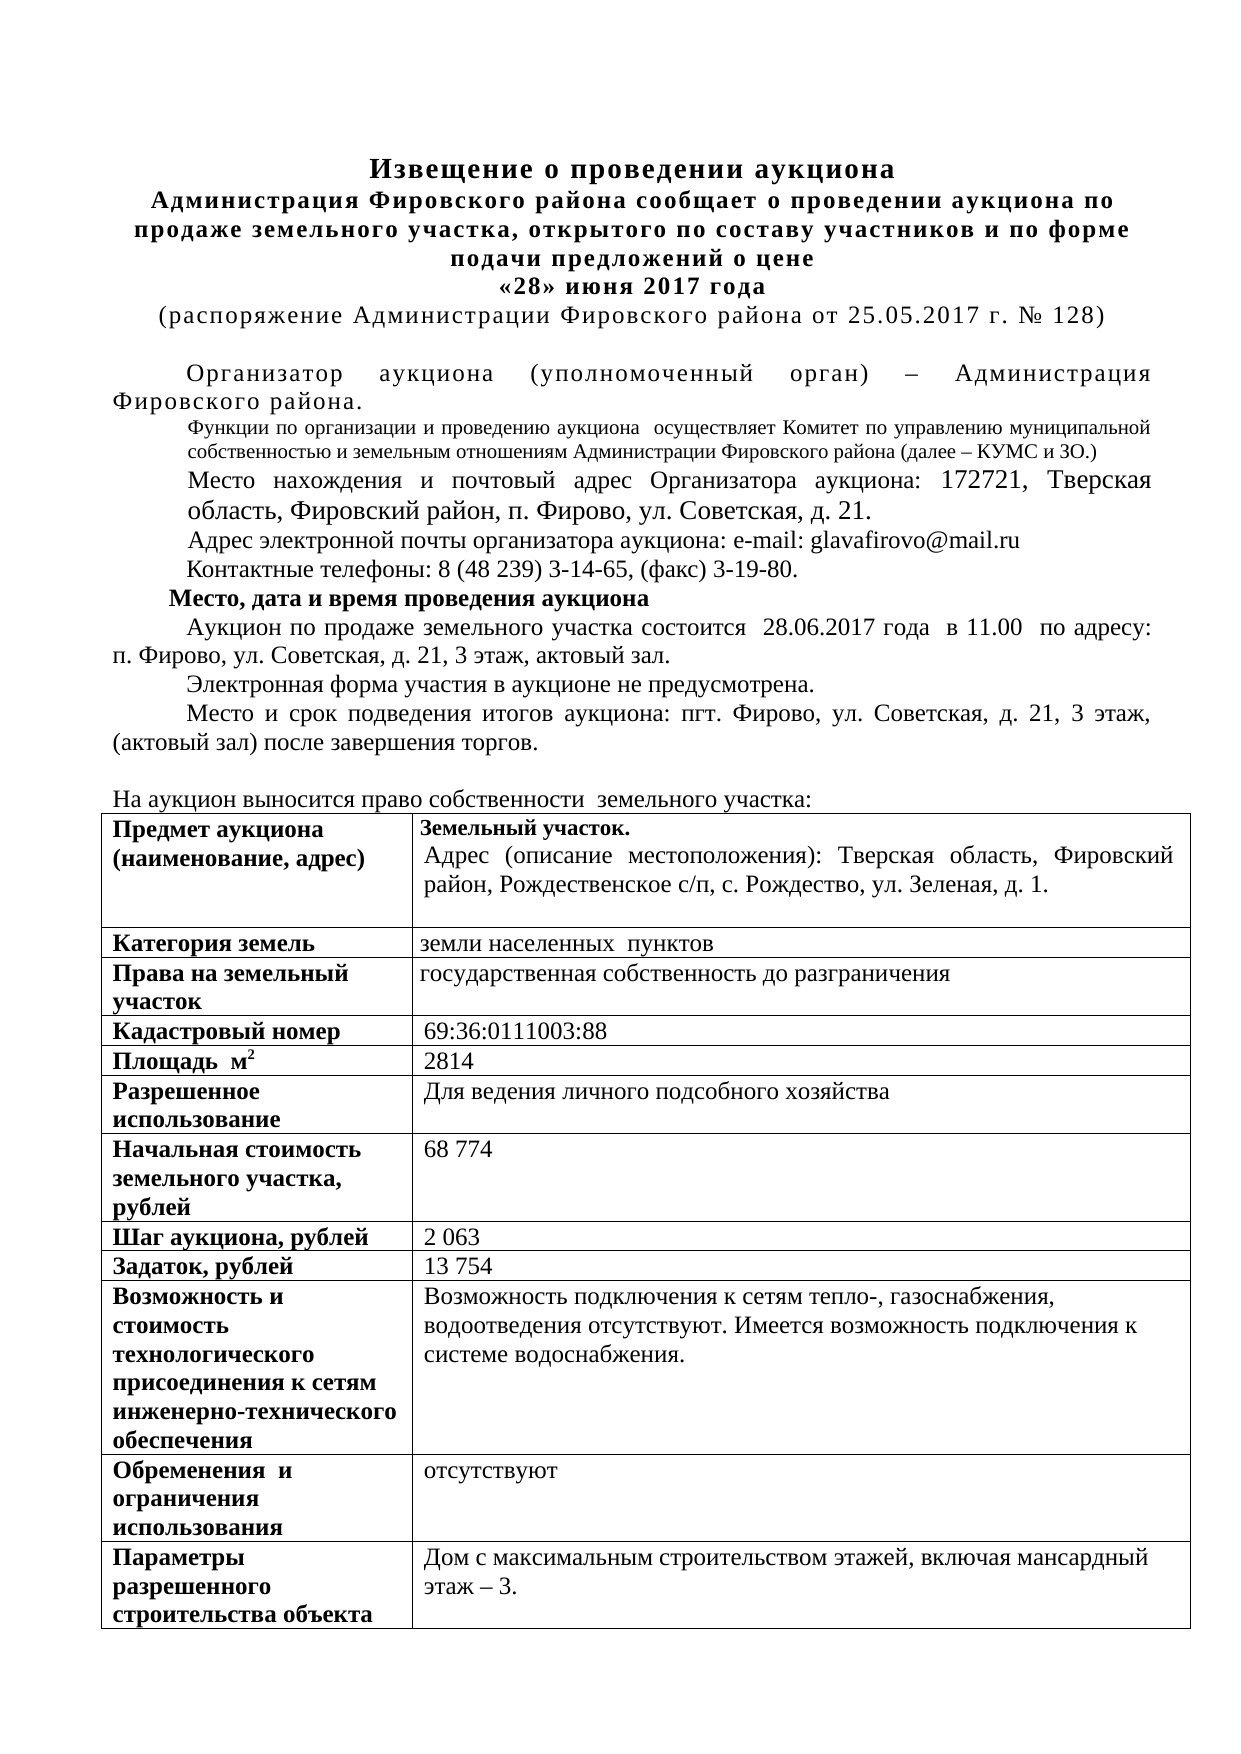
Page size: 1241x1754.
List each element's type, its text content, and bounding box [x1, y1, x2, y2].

text Место, дата и время проведения аукциона [112, 583, 1152, 612]
table_cell Возможность подключения к сетям тепло-, газоснабжения, водоотведения отсутствуют. Имеется возможность подключения к системе водоснабжения. [413, 1281, 1190, 1454]
table_cell Дом с максимальным строительством этажей, включая мансардный этаж – 3. [413, 1542, 1190, 1628]
table_cell 69:36:0111003:88 [413, 1016, 1190, 1045]
table_cell Площадь м2 [102, 1046, 412, 1075]
table_cell 2 063 [413, 1222, 1190, 1250]
table_cell Параметры разрешенного строительства объекта [102, 1542, 412, 1628]
text Место нахождения и почтовый адрес Организатора аукциона: 172721, Тверская область, Фировский район, п. Фирово, ул. Советская, д. 21. [187, 463, 1152, 526]
text Электронная форма участия в аукционе не предусмотрена. [112, 669, 1152, 698]
table_cell 68 774 [413, 1134, 1190, 1221]
text Адрес электронной почты организатора аукциона: e-mail: glavafirovo@mail.ru [187, 526, 1133, 554]
table_cell Задаток, рублей [102, 1251, 412, 1280]
table_header Земельный участок. Адрес (описание местоположения): Тверская область, Фировский район, Рождественское с/п, с. Рождество, ул. Зеленая, д. 1. [413, 814, 1190, 927]
text Место и срок подведения итогов аукциона: пгт. Фирово, ул. Советская, д. 21, 3 этаж, (актовый зал) после завершения торгов. [112, 698, 1152, 756]
table_cell Права на земельный участок [102, 958, 412, 1015]
text «28» июня 2017 года [112, 271, 1152, 300]
table_cell Начальная стоимость земельного участка, рублей [102, 1134, 412, 1221]
table_cell Возможность и стоимость технологического присоединения к сетям инженерно-технического обеспечения [102, 1281, 412, 1454]
table_cell Для ведения личного подсобного хозяйства [413, 1076, 1190, 1133]
text (распоряжение Администрации Фировского района от 25.05.2017 г. № 128) [56, 300, 1152, 329]
text Извещение о проведении аукциона [112, 152, 1152, 185]
text Аукцион по продаже земельного участка состоится 28.06.2017 года в 11.00 по адресу: п. Фирово, ул. Советская, д. 21, 3 этаж, актовый зал. [112, 612, 1152, 669]
text Администрация Фировского района сообщает о проведении аукциона по продаже земельного участка, открытого по составу участников и по форме подачи предложений о цене [112, 185, 1152, 271]
table_cell Шаг аукциона, рублей [102, 1222, 412, 1250]
text На аукцион выносится право собственности земельного участка: [112, 784, 1152, 813]
table_cell Обременения и ограничения использования [102, 1455, 412, 1541]
table_cell Категория земель [102, 928, 412, 957]
table_cell земли населенных пунктов [413, 928, 1190, 957]
table_cell государственная собственность до разграничения [413, 958, 1190, 1015]
table_cell 2814 [413, 1046, 1190, 1075]
text Контактные телефоны: 8 (48 239) 3-14-65, (факс) 3-19-80. [112, 554, 1152, 583]
table_cell отсутствуют [413, 1455, 1190, 1541]
text Организатор аукциона (уполномоченный орган) – Администрация Фировского района. [112, 358, 1152, 415]
text Функции по организации и проведению аукциона осуществляет Комитет по управлению муниципальной собственностью и земельным отношениям Администрации Фировского района (далее – КУМС и ЗО.) [187, 415, 1152, 463]
table_cell 13 754 [413, 1251, 1190, 1280]
table_cell Разрешенное использование [102, 1076, 412, 1133]
table_cell Кадастровый номер [102, 1016, 412, 1045]
table_header Предмет аукциона (наименование, адрес) [102, 814, 412, 927]
